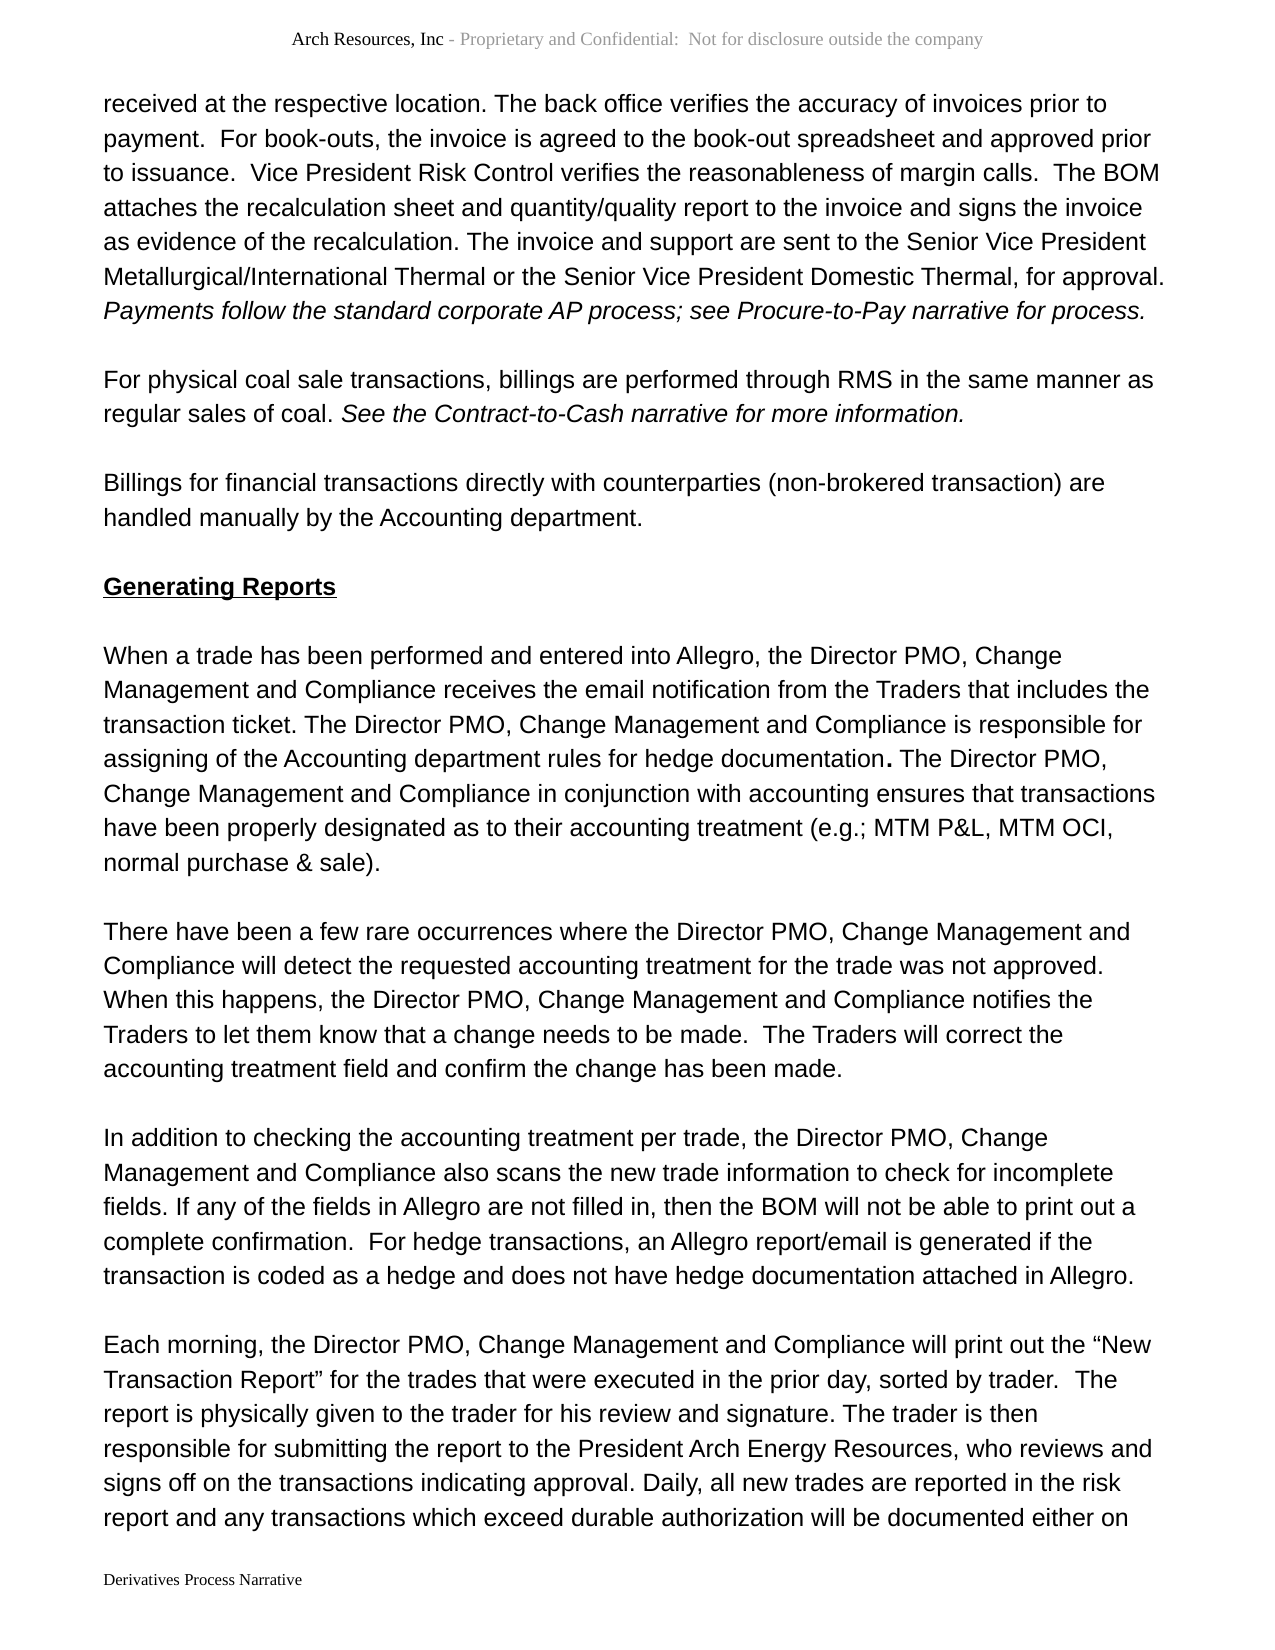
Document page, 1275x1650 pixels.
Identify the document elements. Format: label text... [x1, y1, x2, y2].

text Billings for financial transactions directly with counterparties (non-brokered transaction) are handled manually by the Accounting department. [103, 468, 1172, 532]
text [103, 89, 1172, 325]
text There have been a few rare occurrences where the Director PMO, Change Management and Compliance will detect the requested accounting treatment for the trade was not approved. When this happens, the Director PMO, Change Management and Compliance notifies the Traders to let them know that a change needs to be made. The Traders will correct the accounting treatment field and confirm the change has been made. [103, 917, 1172, 1083]
text In addition to checking the accounting treatment per trade, the Director PMO, Change Management and Compliance also scans the new trade information to check for incomplete fields. If any of the fields in Allegro are not filled in, then the BOM will not be able to print out a complete confirmation. For hedge transactions, an Allegro report/email is generated if the transaction is coded as a hedge and does not have hedge documentation attached in Allegro. [103, 1123, 1172, 1290]
text Generating Reports [103, 572, 1172, 601]
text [103, 1330, 1172, 1531]
text When a trade has been performed and entered into Allegro, the Director PMO, Change Management and Compliance receives the email notification from the Traders that includes the transaction ticket. The Director PMO, Change Management and Compliance is responsible for assigning of the Accounting department rules for hedge documentation. The Director PMO, Change Management and Compliance in conjunction with accounting ensures that transactions have been properly designated as to their accounting treatment (e.g.; MTM P&L, MTM OCI, normal purchase & sale). [103, 641, 1172, 876]
text For physical coal sale transactions, billings are performed through RMS in the same manner as regular sales of coal. See the Contract-to-Cash narrative for more information. [103, 365, 1172, 428]
